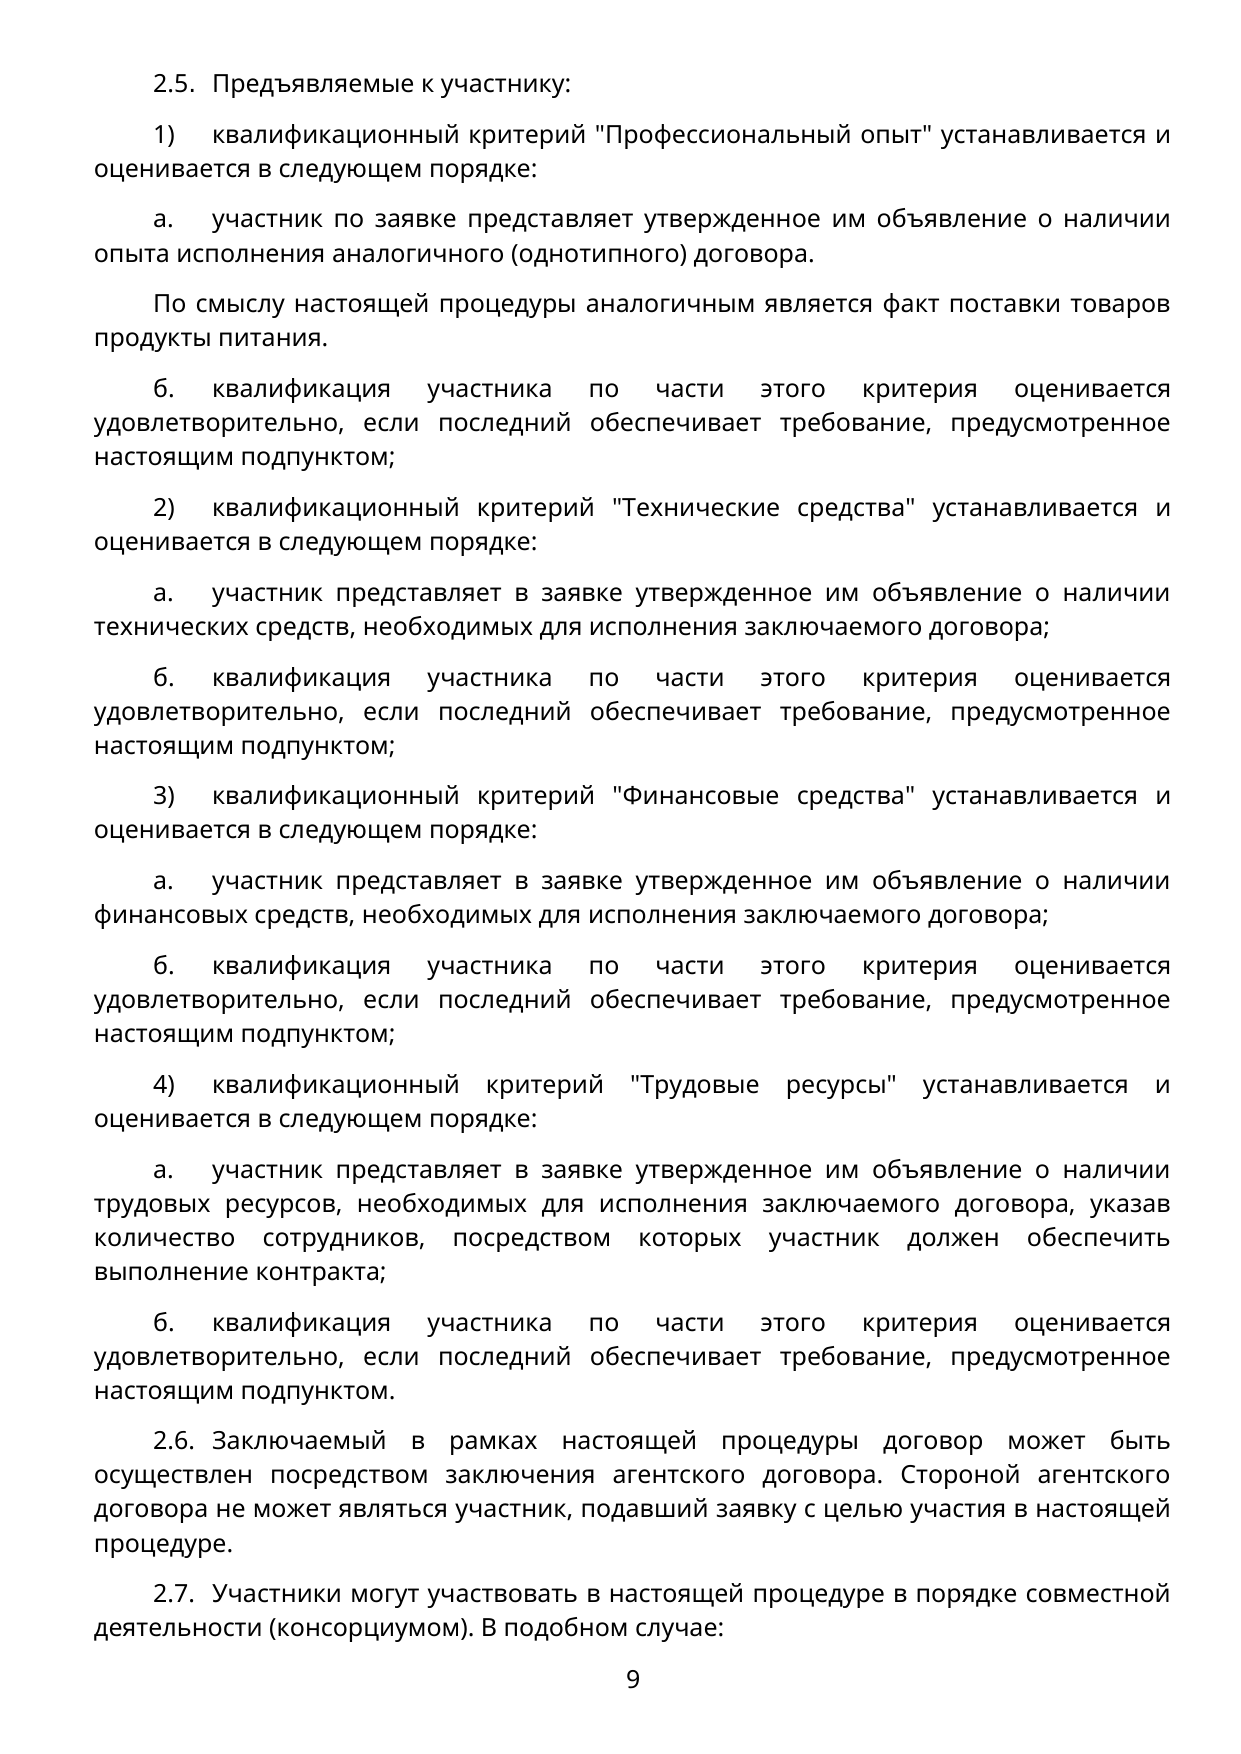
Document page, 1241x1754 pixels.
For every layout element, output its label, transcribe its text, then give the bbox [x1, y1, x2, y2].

text 2) квалификационный критерий "Технические средства" устанавливается и оценивается в следующем порядке: [94, 489, 1172, 558]
text а. участник представляет в заявке утвержденное им объявление о наличии финансовых средств, необходимых для исполнения заключаемого договора; [94, 863, 1172, 931]
text 3) квалификационный критерий "Финансовые средства" устанавливается и оценивается в следующем порядке: [94, 778, 1172, 846]
text а. участник представляет в заявке утвержденное им объявление о наличии трудовых ресурсов, необходимых для исполнения заключаемого договора, указав количество сотрудников, посредством которых участник должен обеспечить выполнение контракта; [94, 1151, 1172, 1287]
text 1) квалификационный критерий "Профессиональный опыт" устанавливается и оценивается в следующем порядке: [94, 116, 1172, 184]
text 4) квалификационный критерий "Трудовые ресурсы" устанавливается и оценивается в следующем порядке: [94, 1066, 1172, 1134]
text 2.5. Предъявляемые к участнику: [94, 66, 1172, 100]
text 2.7. Участники могут участвовать в настоящей процедуре в порядке совместной деятельности (консорциумом). В подобном случае: [94, 1576, 1172, 1644]
text б. квалификация участника по части этого критерия оценивается удовлетворительно, если последний обеспечивает требование, предусмотренное настоящим подпунктом; [94, 659, 1172, 761]
text б. квалификация участника по части этого критерия оценивается удовлетворительно, если последний обеспечивает требование, предусмотренное настоящим подпунктом; [94, 948, 1172, 1050]
text 2.6. Заключаемый в рамках настоящей процедуры договор может быть осуществлен посредством заключения агентского договора. Стороной агентского договора не может являться участник, подавший заявку с целью участия в настоящей процедуре. [94, 1423, 1172, 1559]
text б. квалификация участника по части этого критерия оценивается удовлетворительно, если последний обеспечивает требование, предусмотренное настоящим подпунктом; [94, 371, 1172, 473]
text б. квалификация участника по части этого критерия оценивается удовлетворительно, если последний обеспечивает требование, предусмотренное настоящим подпунктом. [94, 1304, 1172, 1406]
text а. участник представляет в заявке утвержденное им объявление о наличии технических средств, необходимых для исполнения заключаемого договора; [94, 574, 1172, 642]
text По смыслу настоящей процедуры аналогичным является факт поставки товаров продукты питания. [94, 286, 1172, 354]
text а. участник по заявке представляет утвержденное им объявление о наличии опыта исполнения аналогичного (однотипного) договора. [94, 201, 1172, 269]
